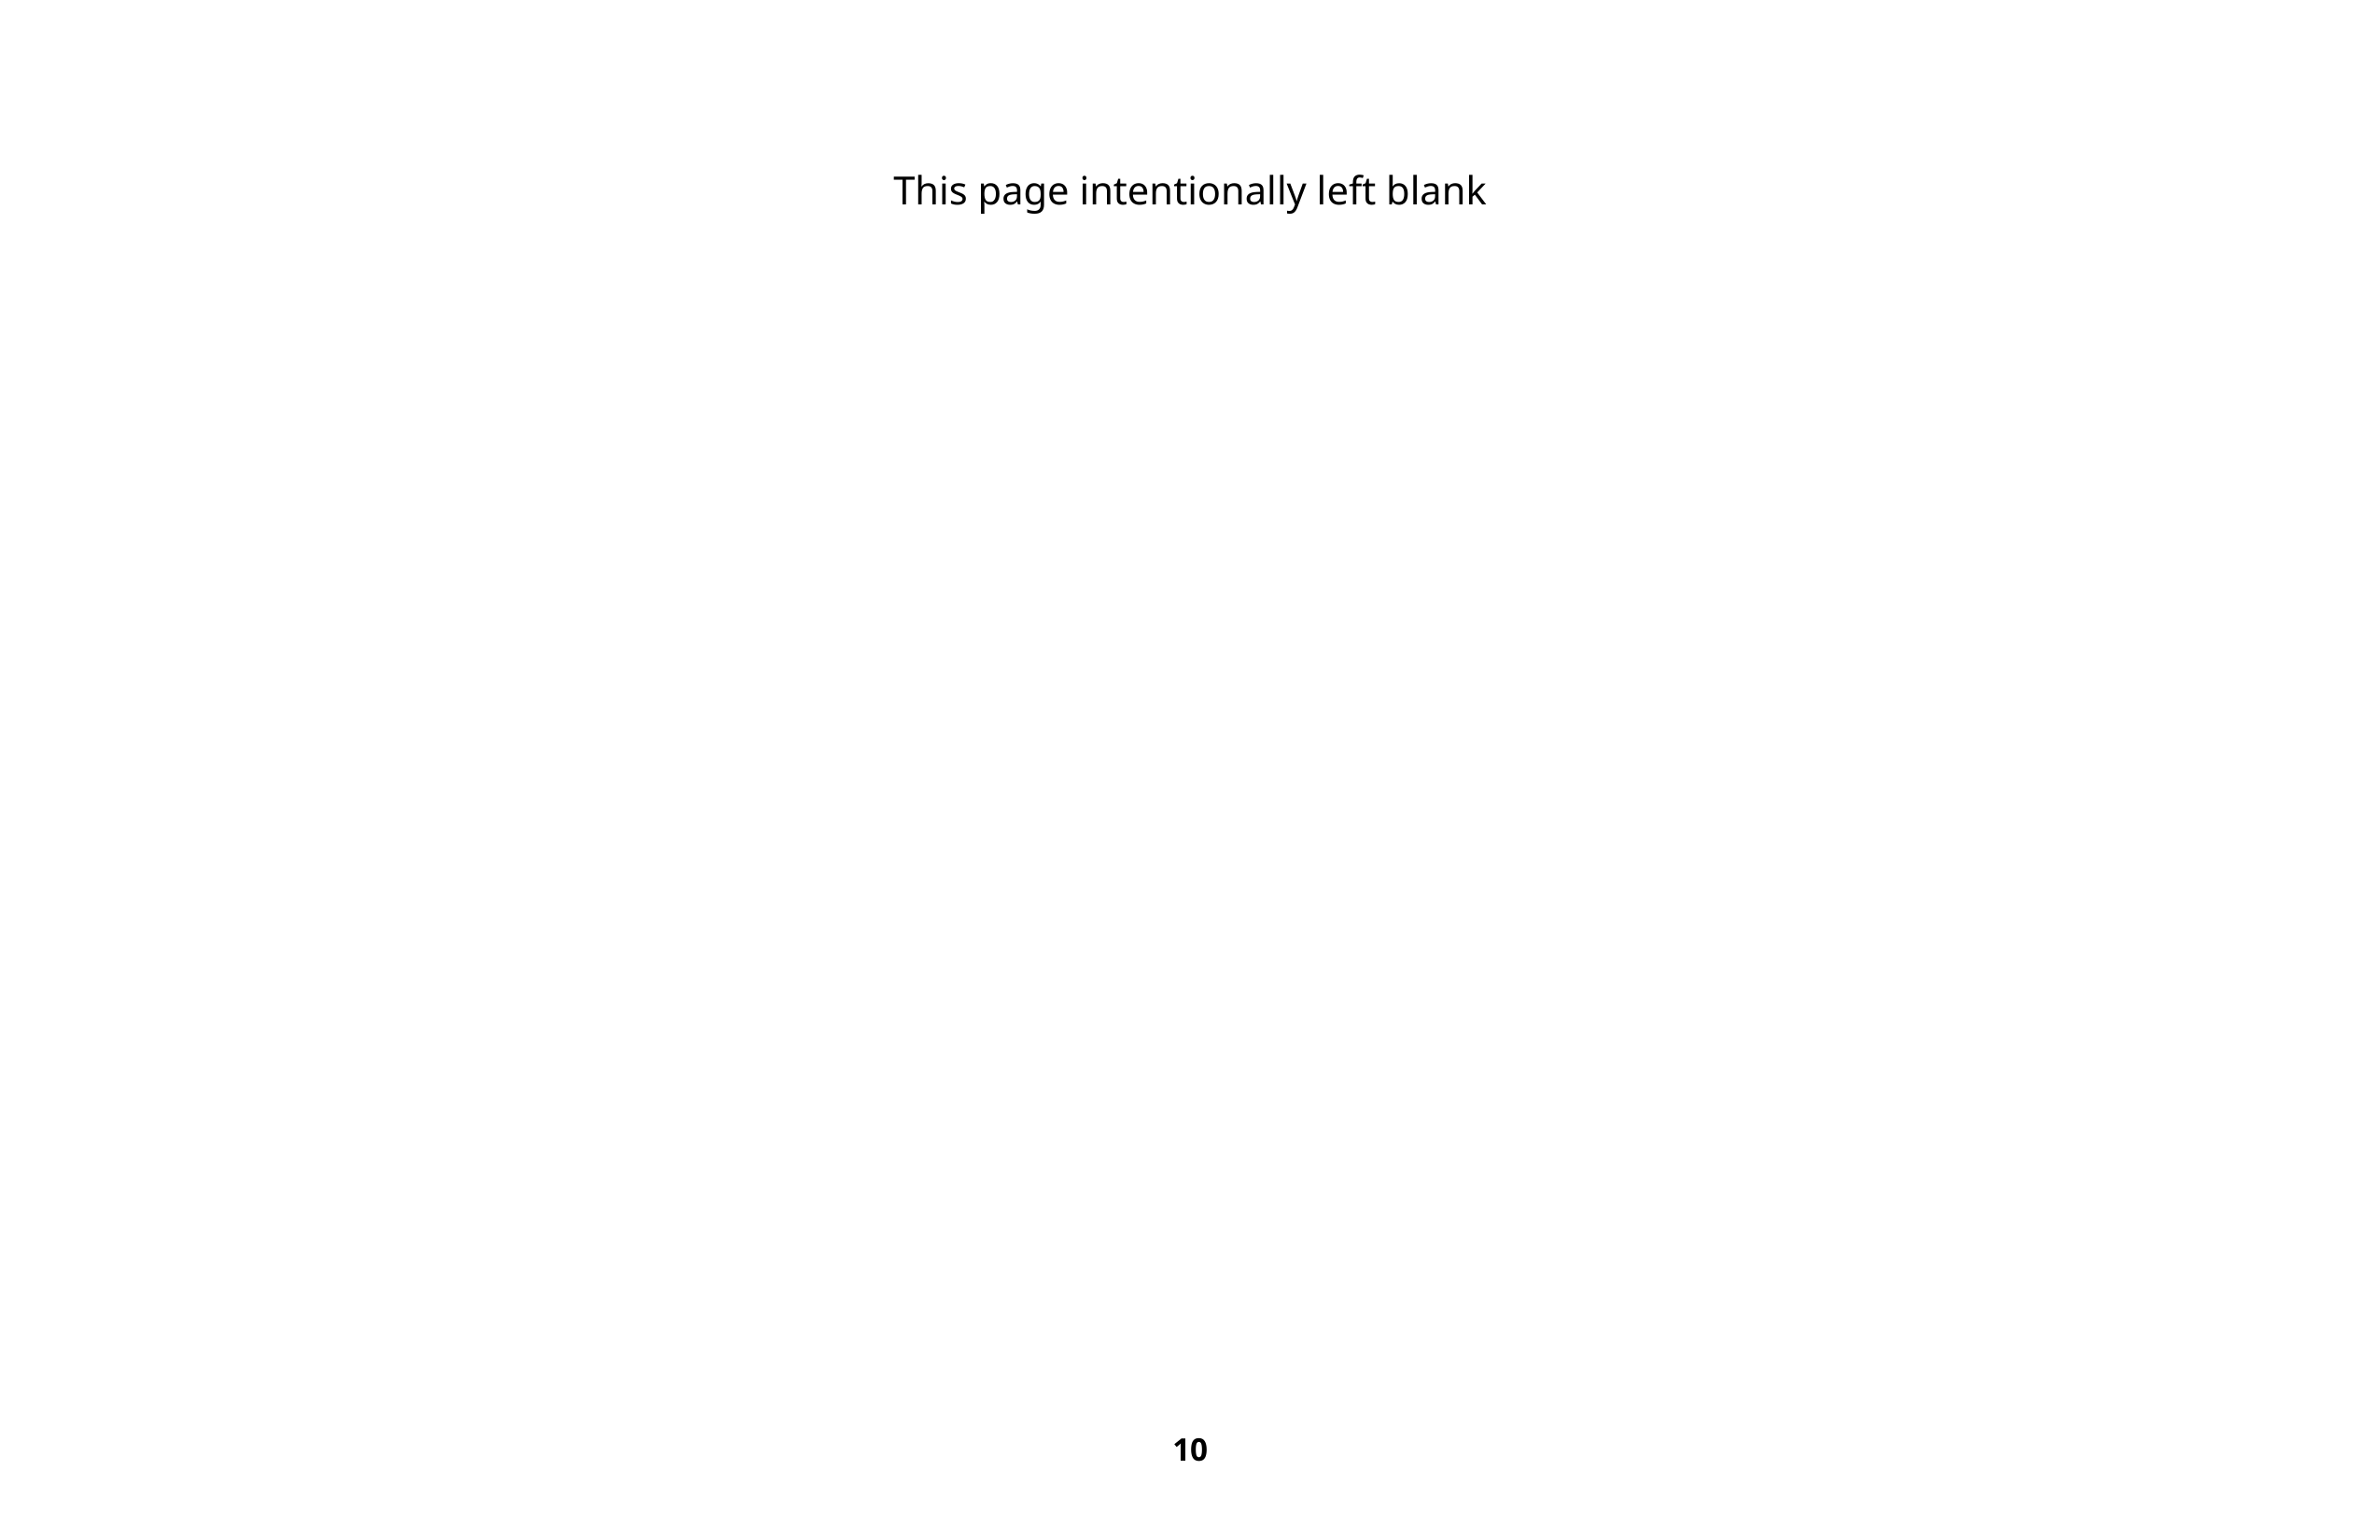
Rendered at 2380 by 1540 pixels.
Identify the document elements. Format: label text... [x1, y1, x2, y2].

text This page intentionally left blank [140, 163, 2240, 217]
